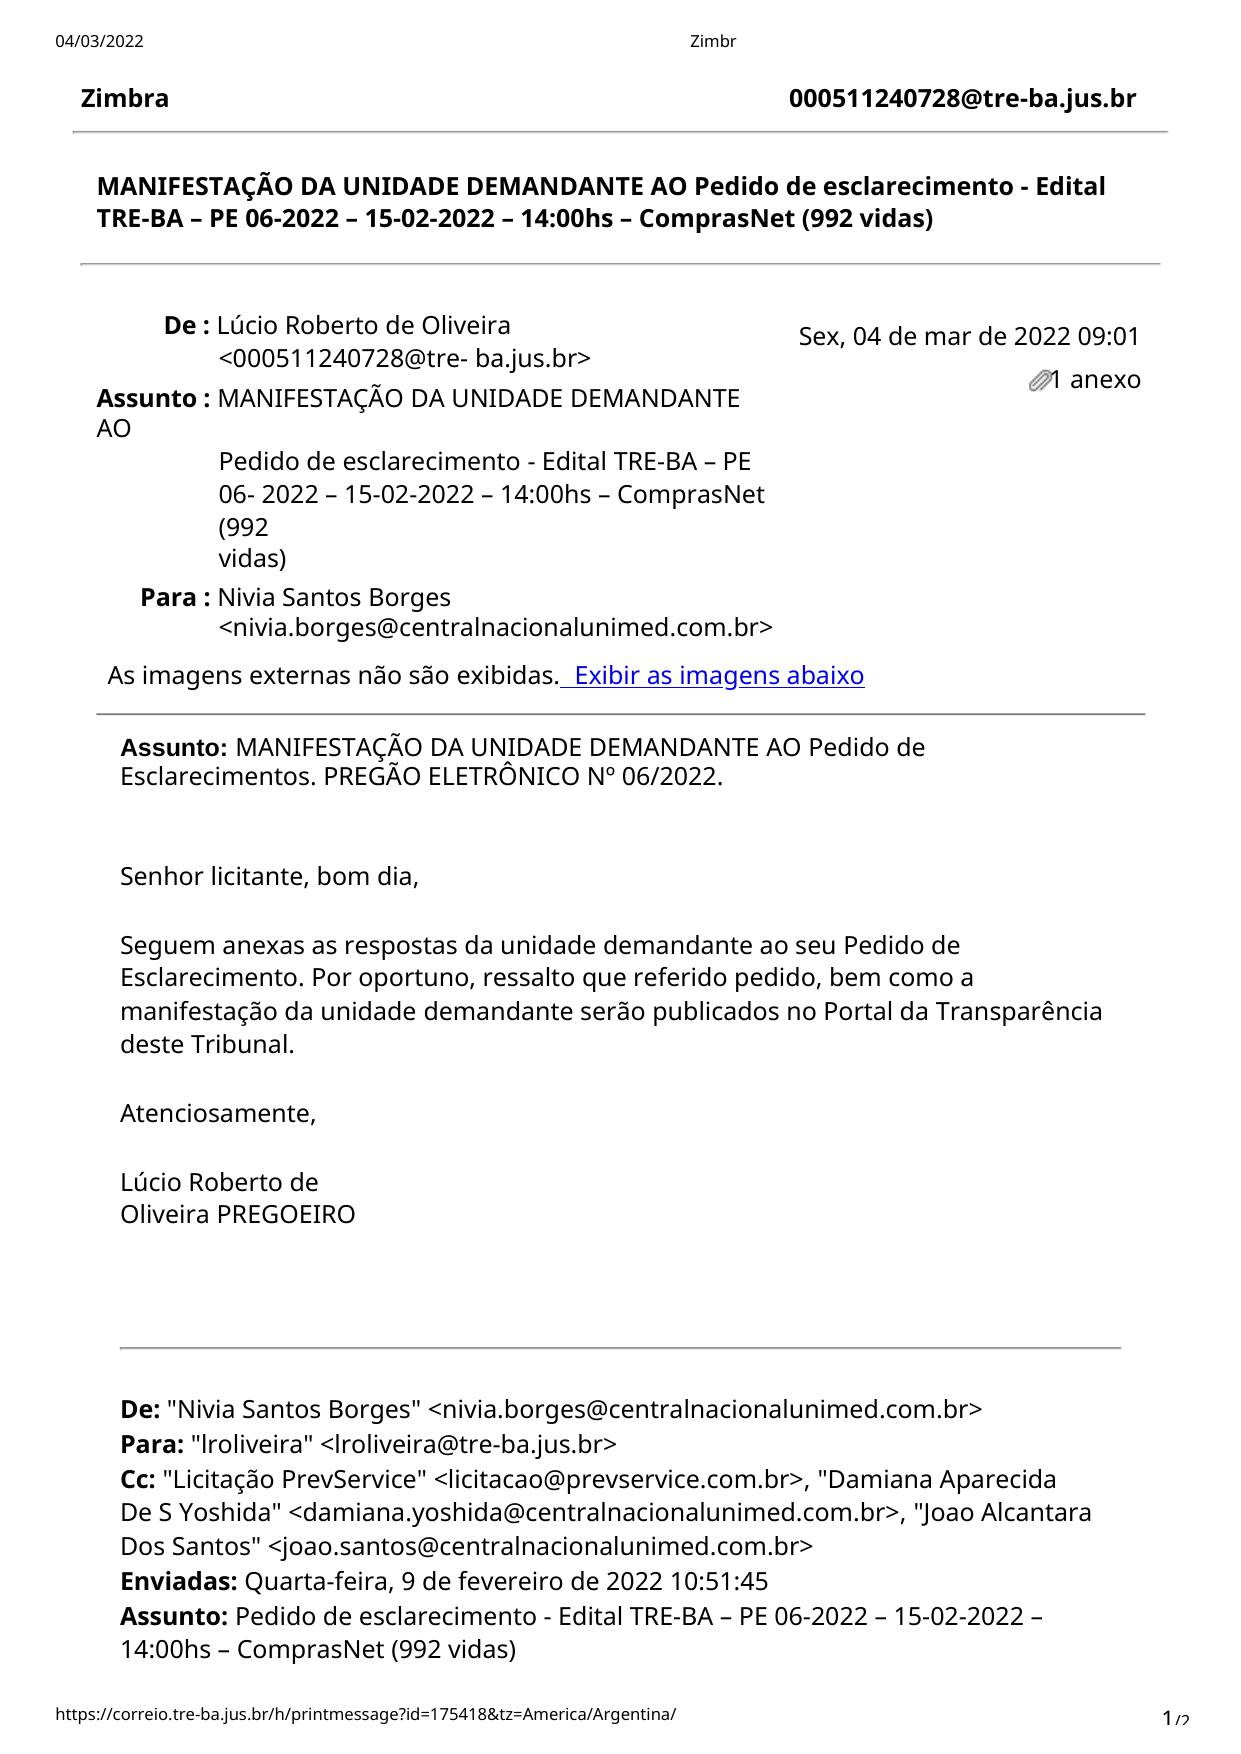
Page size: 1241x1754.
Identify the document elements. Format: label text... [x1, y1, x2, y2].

text Sex, 04 de mar de 2022 09:01 [781, 318, 1142, 352]
text vidas) [218, 544, 776, 574]
text De: "Nivia Santos Borges" <nivia.borges@centralnacionalunimed.com.br> [120, 1391, 1173, 1426]
text Lúcio Roberto de Oliveira PREGOEIRO [120, 1164, 405, 1231]
text Seguem anexas as respostas da unidade demandante ao seu Pedido de Esclarecimento. Por oportuno, ressalto que referido pedido, bem como a manifestação da unidade demandante serão publicados no Portal da Transparência deste Tribunal. [120, 927, 1115, 1061]
text Atenciosamente, [120, 1095, 1173, 1129]
text 1 anexo [781, 361, 1142, 395]
text Assunto : MANIFESTAÇÃO DA UNIDADE DEMANDANTE AO [96, 384, 776, 443]
text Para: "lroliveira" <lroliveira@tre-ba.jus.br> [120, 1426, 1173, 1461]
text Pedido de esclarecimento - Edital TRE-BA – PE 06- 2022 – 15-02-2022 – 14:00hs – ComprasNet (992 [218, 444, 776, 544]
subtitle Zimbra 000511240728@tre-ba.jus.br [81, 80, 1173, 114]
text <nivia.borges@centralnacionalunimed.com.br> [218, 613, 776, 643]
text Senhor licitante, bom dia, [120, 858, 1173, 892]
picture [1028, 367, 1053, 393]
text Assunto: Pedido de esclarecimento - Edital TRE-BA – PE 06-2022 – 15-02-2022 – 14:00hs – ComprasNet (992 vidas) [120, 1599, 1047, 1665]
text Assunto: MANIFESTAÇÃO DA UNIDADE DEMANDANTE AO Pedido de [120, 711, 1173, 762]
text Cc: "Licitação PrevService" <licitacao@prevservice.com.br>, "Damiana Aparecida De S Yoshida" <damiana.yoshida@centralnacionalunimed.com.br>, "Joao Alcantara Dos Santos" <joao.santos@centralnacionalunimed.com.br> [120, 1462, 1095, 1562]
text As imagens externas não são exibidas. Exibir as imagens abaixo [107, 658, 1173, 692]
text Para : Nivia Santos Borges [140, 583, 776, 613]
text Enviadas: Quarta-feira, 9 de fevereiro de 2022 10:51:45 [120, 1563, 1173, 1597]
text Esclarecimentos. PREGÃO ELETRÔNICO Nº 06/2022. [120, 762, 1173, 791]
text De : Lúcio Roberto de Oliveira <000511240728@tre- ba.jus.br> [163, 308, 748, 374]
text MANIFESTAÇÃO DA UNIDADE DEMANDANTE AO Pedido de esclarecimento - Edital TRE-BA – PE 06-2022 – 15-02-2022 – 14:00hs – ComprasNet (992 vidas) [96, 168, 1126, 235]
